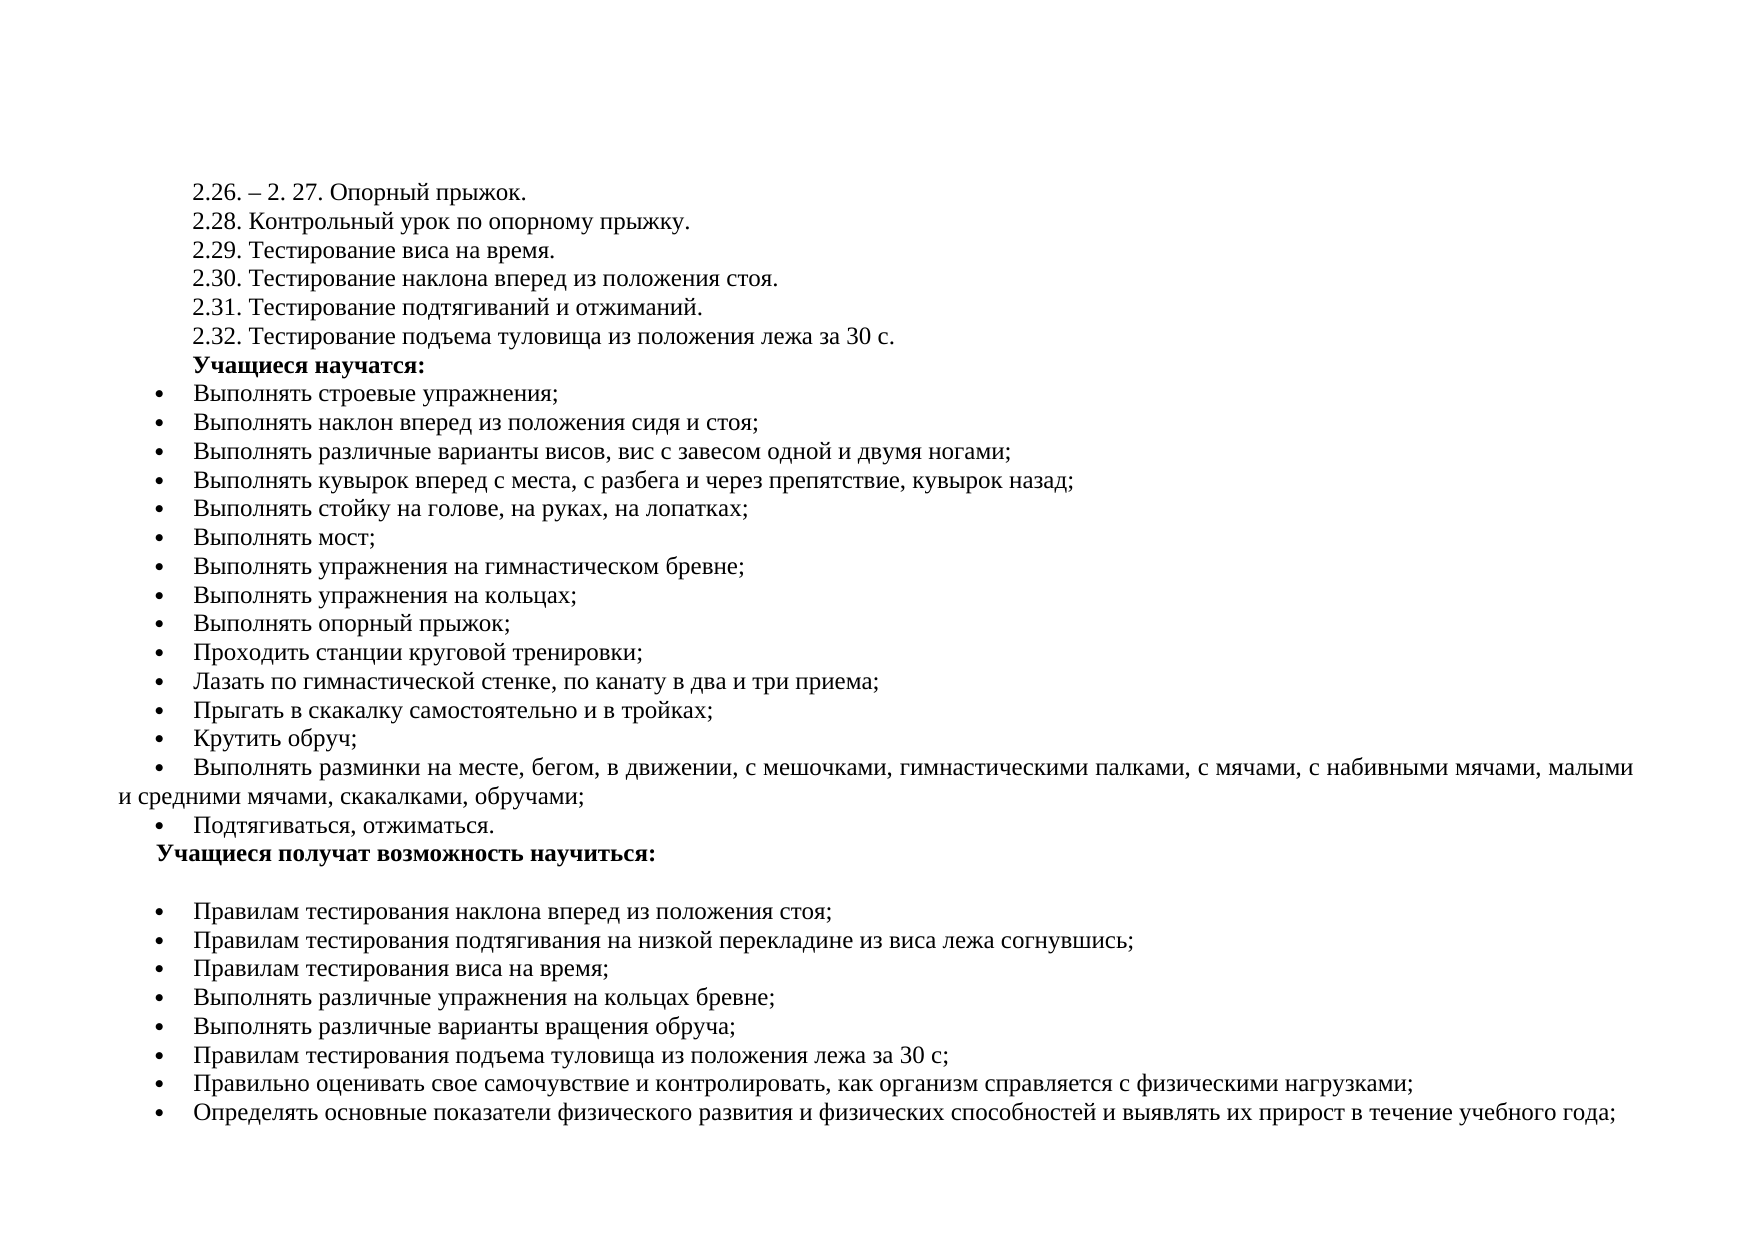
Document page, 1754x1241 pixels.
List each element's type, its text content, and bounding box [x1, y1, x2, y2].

list Правилам тестирования наклона вперед из положения стоя; [118, 896, 1636, 925]
text Учащиеся научатся: [118, 350, 1636, 378]
list Правилам тестирования подтягивания на низкой перекладине из виса лежа согнувшись; [118, 925, 1636, 953]
list Выполнять опорный прыжок; [118, 608, 1636, 637]
text 2.28. Контрольный урок по опорному прыжку. [118, 206, 1636, 235]
list Выполнять разминки на месте, бегом, в движении, с мешочками, гимнастическими палками, с мячами, с набивными мячами, малыми и средними мячами, скакалками, обручами; [118, 752, 1636, 810]
text 2.31. Тестирование подтягиваний и отжиманий. [118, 292, 1636, 321]
list Правилам тестирования подъема туловища из положения лежа за 30 с; [118, 1040, 1636, 1068]
list Крутить обруч; [118, 723, 1636, 752]
list Выполнять наклон вперед из положения сидя и стоя; [118, 407, 1636, 436]
list Выполнять упражнения на гимнастическом бревне; [118, 551, 1636, 580]
list Выполнять упражнения на кольцах; [118, 580, 1636, 608]
text 2.26. – 2. 27. Опорный прыжок. [118, 177, 1636, 206]
list Определять основные показатели физического развития и физических способностей и выявлять их прирост в течение учебного года; [118, 1097, 1636, 1126]
list Лазать по гимнастической стенке, по канату в два и три приема; [118, 666, 1636, 695]
list Правилам тестирования виса на время; [118, 953, 1636, 982]
list Выполнять кувырок вперед с места, с разбега и через препятствие, кувырок назад; [118, 465, 1636, 493]
list Выполнять различные упражнения на кольцах бревне; [118, 982, 1636, 1011]
list Правильно оценивать свое самочувствие и контролировать, как организм справляется с физическими нагрузками; [118, 1068, 1636, 1097]
list Выполнять строевые упражнения; [118, 378, 1636, 407]
list Проходить станции круговой тренировки; [118, 637, 1636, 666]
list Выполнять мост; [118, 522, 1636, 551]
list Выполнять стойку на голове, на руках, на лопатках; [118, 493, 1636, 522]
text 2.32. Тестирование подъема туловища из положения лежа за 30 с. [118, 321, 1636, 350]
list Выполнять различные варианты вращения обруча; [118, 1011, 1636, 1040]
list Подтягиваться, отжиматься. [118, 810, 1636, 838]
text Учащиеся получат возможность научиться: [118, 838, 1636, 867]
list Прыгать в скакалку самостоятельно и в тройках; [118, 695, 1636, 723]
list Выполнять различные варианты висов, вис с завесом одной и двумя ногами; [118, 436, 1636, 465]
text 2.30. Тестирование наклона вперед из положения стоя. [118, 263, 1636, 292]
text 2.29. Тестирование виса на время. [118, 235, 1636, 263]
